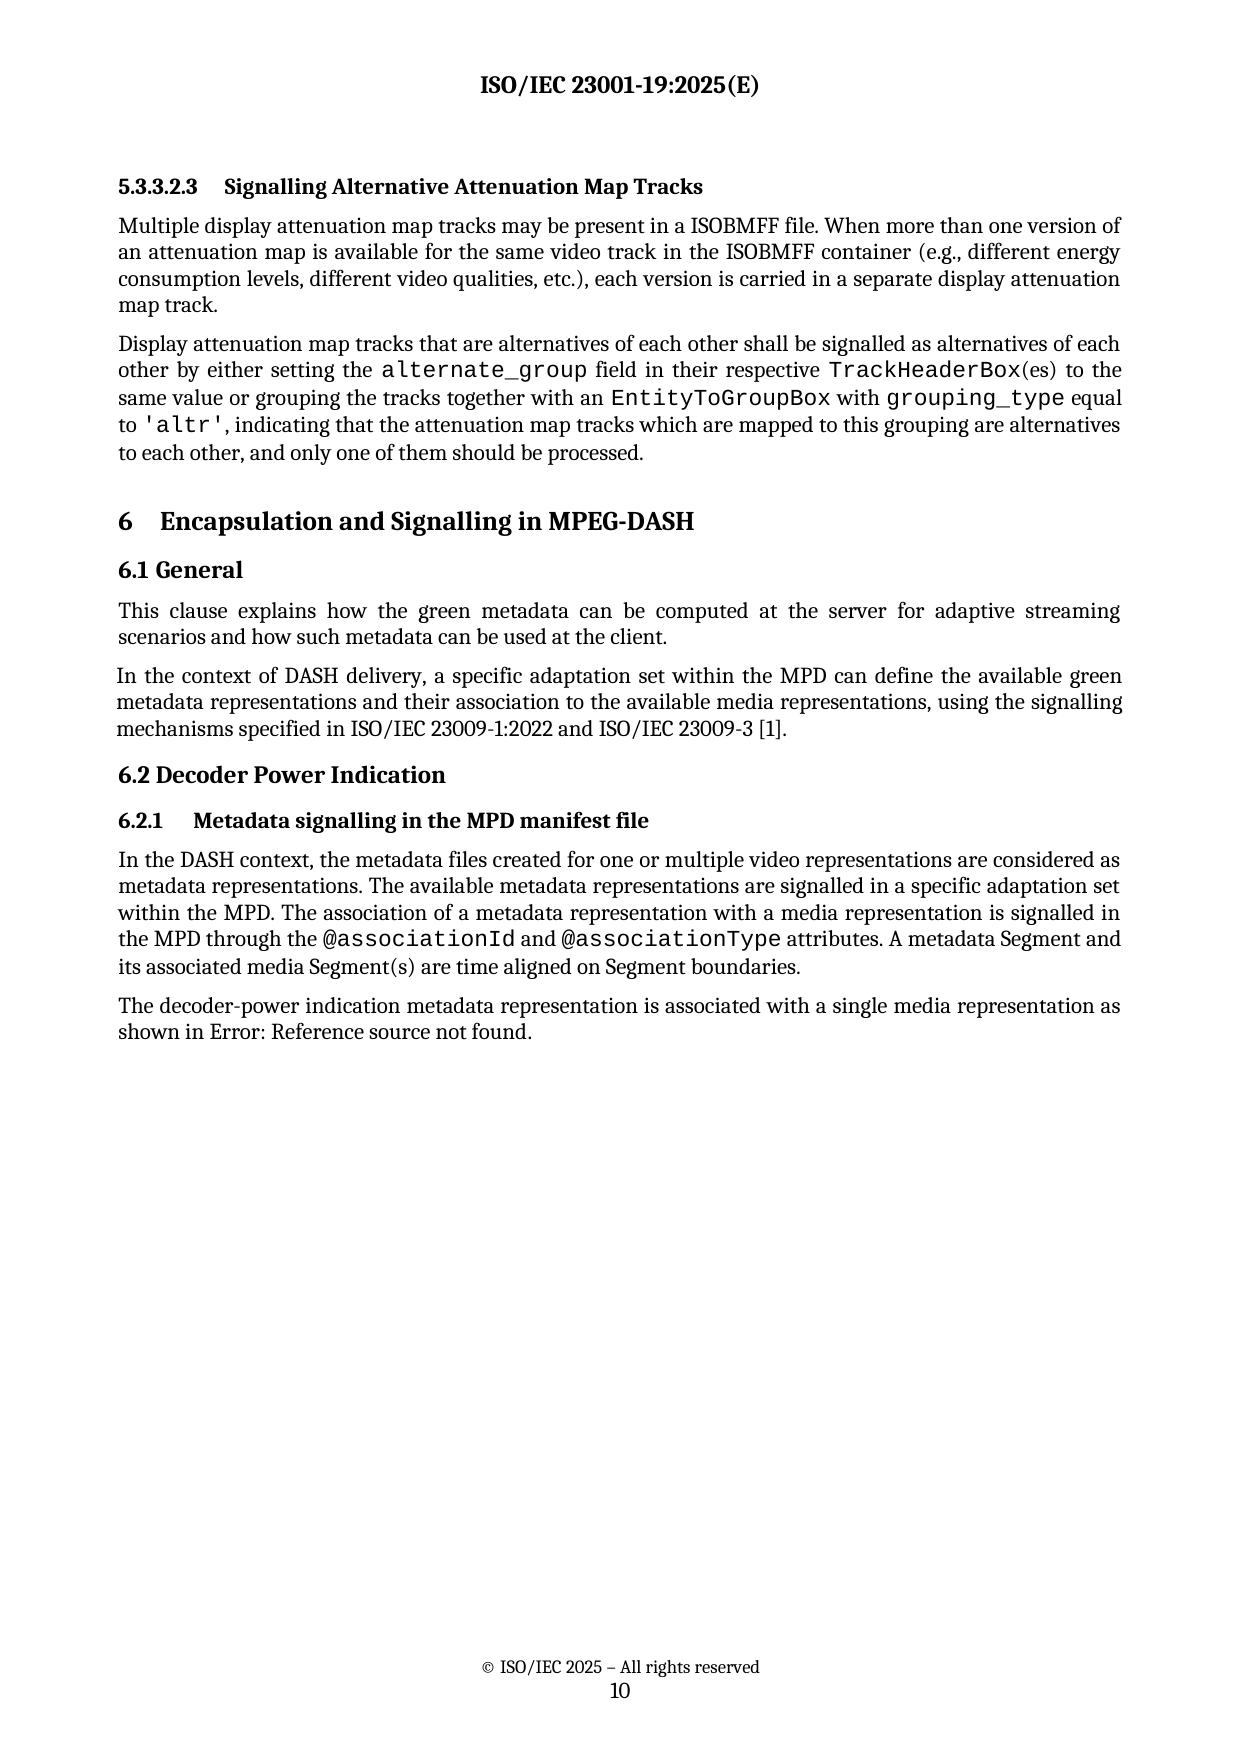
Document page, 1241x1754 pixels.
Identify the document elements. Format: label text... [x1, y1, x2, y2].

subtitle Decoder Power Indication [118, 761, 1122, 789]
subtitle General [118, 556, 1122, 585]
subtitle Signalling Alternative Attenuation Map Tracks [118, 174, 1122, 200]
text Display attenuation map tracks that are alternatives of each other shall be signalled as alternatives of each other by either setting the alternate_group field in their respective TrackHeaderBox(es) to the same value or grouping the tracks together with an EntityToGroupBox with grouping_type equal to 'altr', indicating that the attenuation map tracks which are mapped to this grouping are alternatives to each other, and only one of them should be processed. [118, 331, 1122, 466]
subtitle Metadata signalling in the MPD manifest file [118, 808, 1122, 834]
text In the DASH context, the metadata files created for one or multiple video representations are considered as metadata representations. The available metadata representations are signalled in a specific adaptation set within the MPD. The association of a metadata representation with a media representation is signalled in the MPD through the @associationId and @associationType attributes. A metadata Segment and its associated media Segment(s) are time aligned on Segment boundaries. [118, 847, 1122, 980]
text This clause explains how the green metadata can be computed at the server for adaptive streaming scenarios and how such metadata can be used at the client. [118, 598, 1122, 650]
text Multiple display attenuation map tracks may be present in a ISOBMFF file. When more than one version of an attenuation map is available for the same video track in the ISOBMFF container (e.g., different energy consumption levels, different video qualities, etc.), each version is carried in a separate display attenuation map track. [118, 213, 1122, 318]
subtitle Encapsulation and Signalling in MPEG-DASH [118, 506, 1122, 538]
text In the context of DASH delivery, a specific adaptation set within the MPD can define the available green metadata representations and their association to the available media representations, using the signalling mechanisms specified in ISO/IEC 23009‑1:2022 and ISO/IEC 23009‑3 [1]. [116, 663, 1124, 742]
